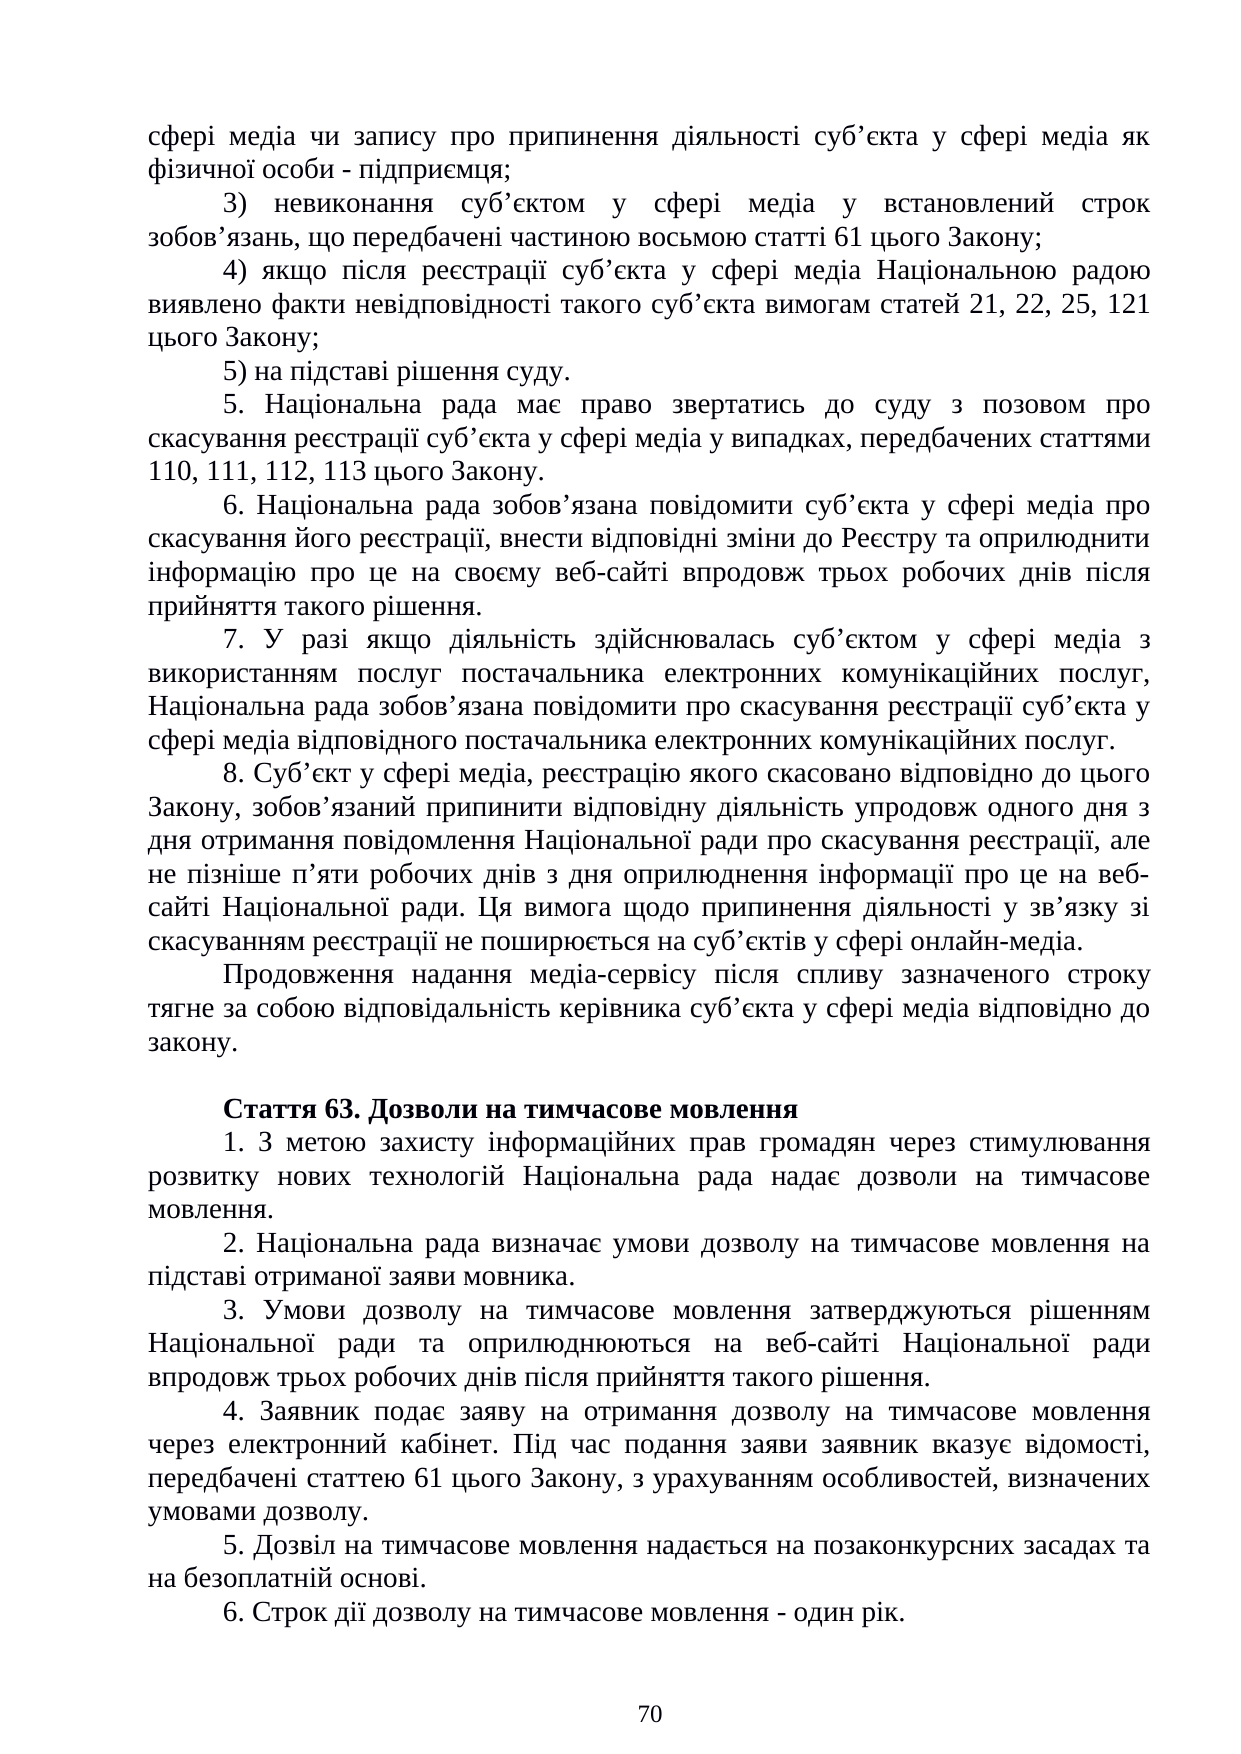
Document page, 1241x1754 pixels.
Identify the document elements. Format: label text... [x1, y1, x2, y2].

text 5. Дозвіл на тимчасове мовлення надається на позаконкурсних засадах та на безоплатній основі. [148, 1527, 1152, 1594]
text 6. Строк дії дозволу на тимчасове мовлення - один рік. [148, 1594, 1152, 1627]
text 4. Заявник подає заяву на отримання дозволу на тимчасове мовлення через електронний кабінет. Під час подання заяви заявник вказує відомості, передбачені статтею 61 цього Закону, з урахуванням особливостей, визначених умовами дозволу. [148, 1393, 1152, 1527]
text 4) якщо після реєстрації суб’єкта у сфері медіа Національною радою виявлено факти невідповідності такого суб’єкта вимогам статей 21, 22, 25, 121 цього Закону; [148, 252, 1152, 353]
subtitle Стаття 63. Дозволи на тимчасове мовлення [148, 1091, 1152, 1124]
text 1. З метою захисту інформаційних прав громадян через стимулювання розвитку нових технологій Національна рада надає дозволи на тимчасове мовлення. [148, 1124, 1152, 1225]
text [148, 118, 1152, 185]
text 8. Суб’єкт у сфері медіа, реєстрацію якого скасовано відповідно до цього Закону, зобов’язаний припинити відповідну діяльність упродовж одного дня з дня отримання повідомлення Національної ради про скасування реєстрації, але не пізніше п’яти робочих днів з дня оприлюднення інформації про це на веб-сайті Національної ради. Ця вимога щодо припинення діяльності у зв’язку зі скасуванням реєстрації не поширюється на суб’єктів у сфері онлайн-медіа. [148, 755, 1152, 957]
text 7. У разі якщо діяльність здійснювалась суб’єктом у сфері медіа з використанням послуг постачальника електронних комунікаційних послуг, Національна рада зобов’язана повідомити про скасування реєстрації суб’єкта у сфері медіа відповідного постачальника електронних комунікаційних послуг. [148, 621, 1152, 755]
text 3) невиконання суб’єктом у сфері медіа у встановлений строк зобов’язань, що передбачені частиною восьмою статті 61 цього Закону; [148, 185, 1152, 252]
text 5. Національна рада має право звертатись до суду з позовом про скасування реєстрації суб’єкта у сфері медіа у випадках, передбачених статтями 110, 111, 112, 113 цього Закону. [148, 386, 1152, 487]
text 6. Національна рада зобов’язана повідомити суб’єкта у сфері медіа про скасування його реєстрації, внести відповідні зміни до Реєстру та оприлюднити інформацію про це на своєму веб-сайті впродовж трьох робочих днів після прийняття такого рішення. [148, 487, 1152, 621]
text Продовження надання медіа-сервісу після спливу зазначеного строку тягне за собою відповідальність керівника суб’єкта у сфері медіа відповідно до закону. [148, 957, 1152, 1057]
text 5) на підставі рішення суду. [148, 353, 1152, 386]
text 2. Національна рада визначає умови дозволу на тимчасове мовлення на підставі отриманої заяви мовника. [148, 1225, 1152, 1292]
text 3. Умови дозволу на тимчасове мовлення затверджуються рішенням Національної ради та оприлюднюються на веб-сайті Національної ради впродовж трьох робочих днів після прийняття такого рішення. [148, 1292, 1152, 1393]
